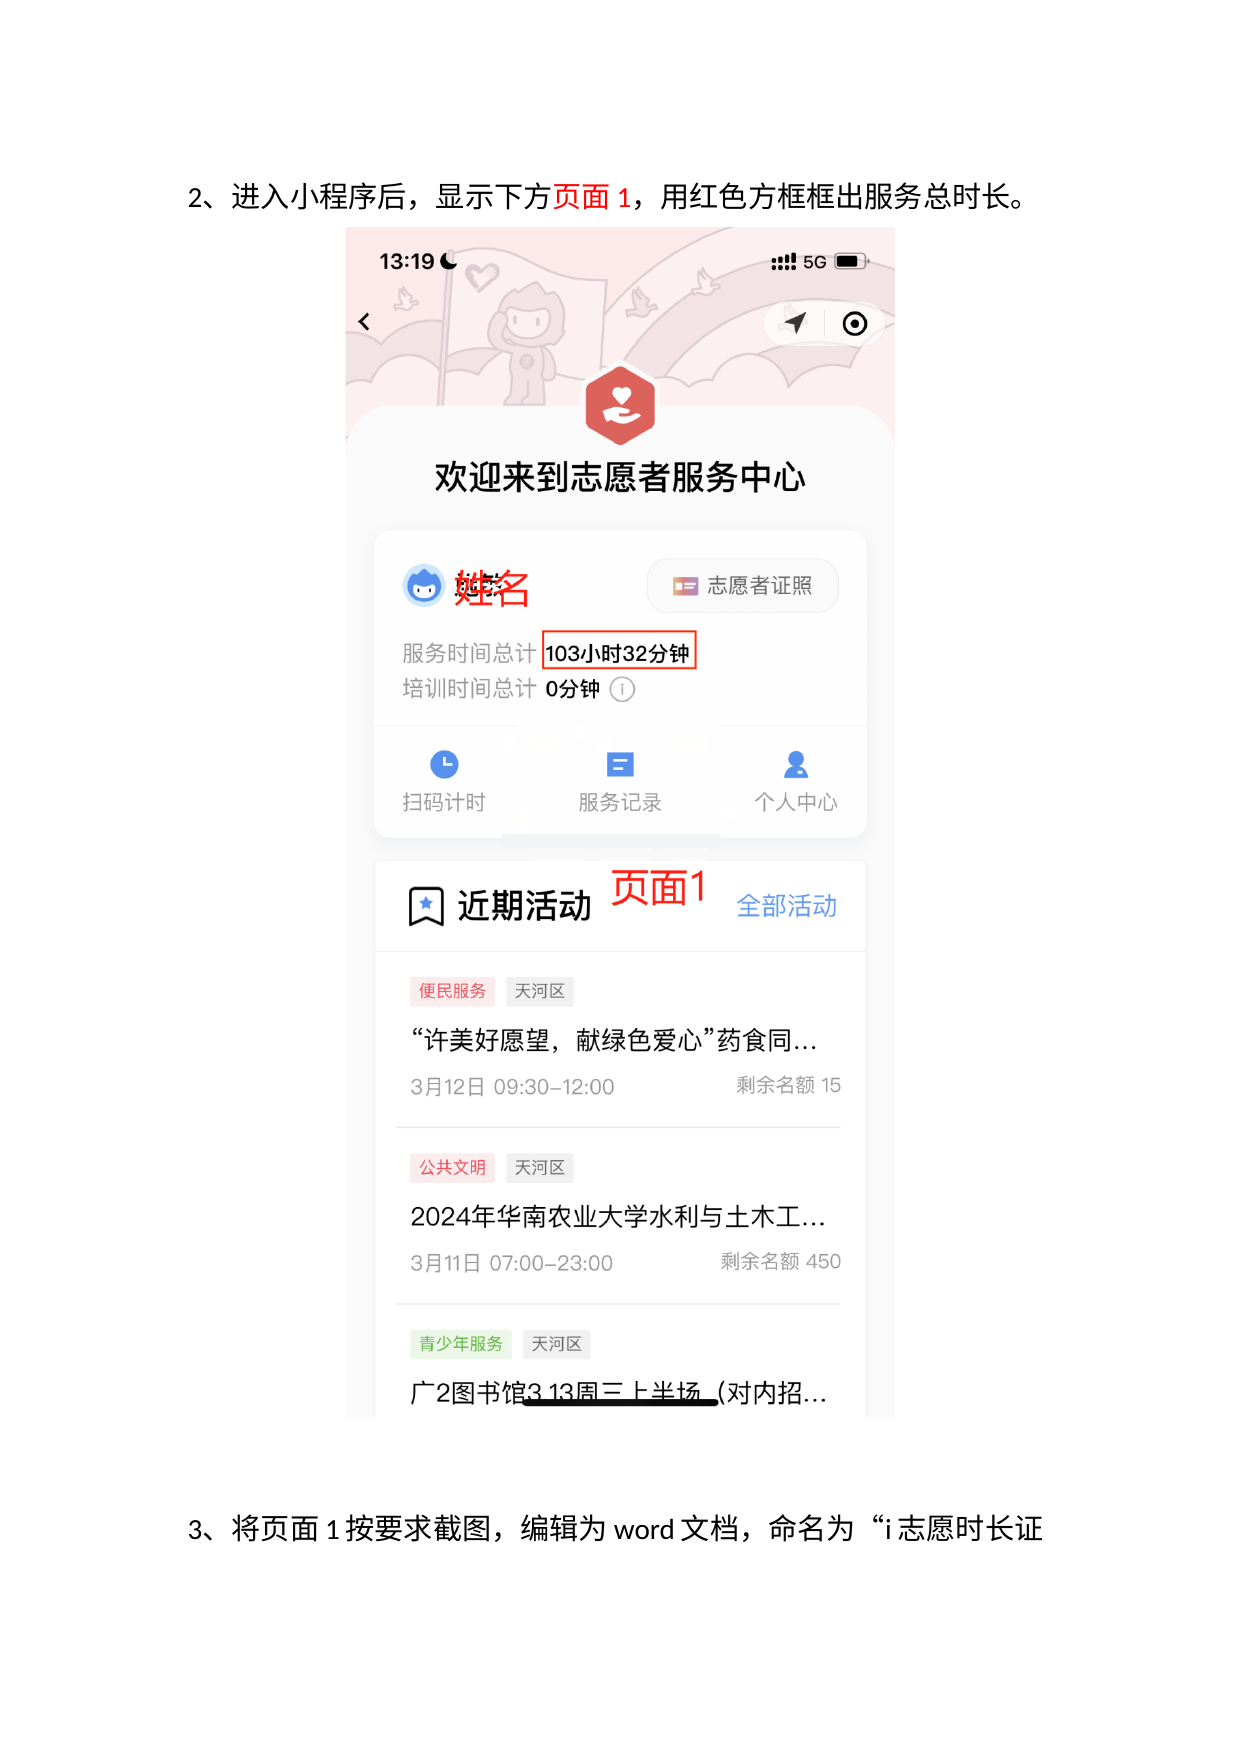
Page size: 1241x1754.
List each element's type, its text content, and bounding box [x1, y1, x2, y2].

picture [345, 227, 895, 1417]
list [187, 1494, 1053, 1559]
list 进入小程序后，显示下方页面1，用红色方框框出服务总时长。 [187, 162, 1053, 227]
